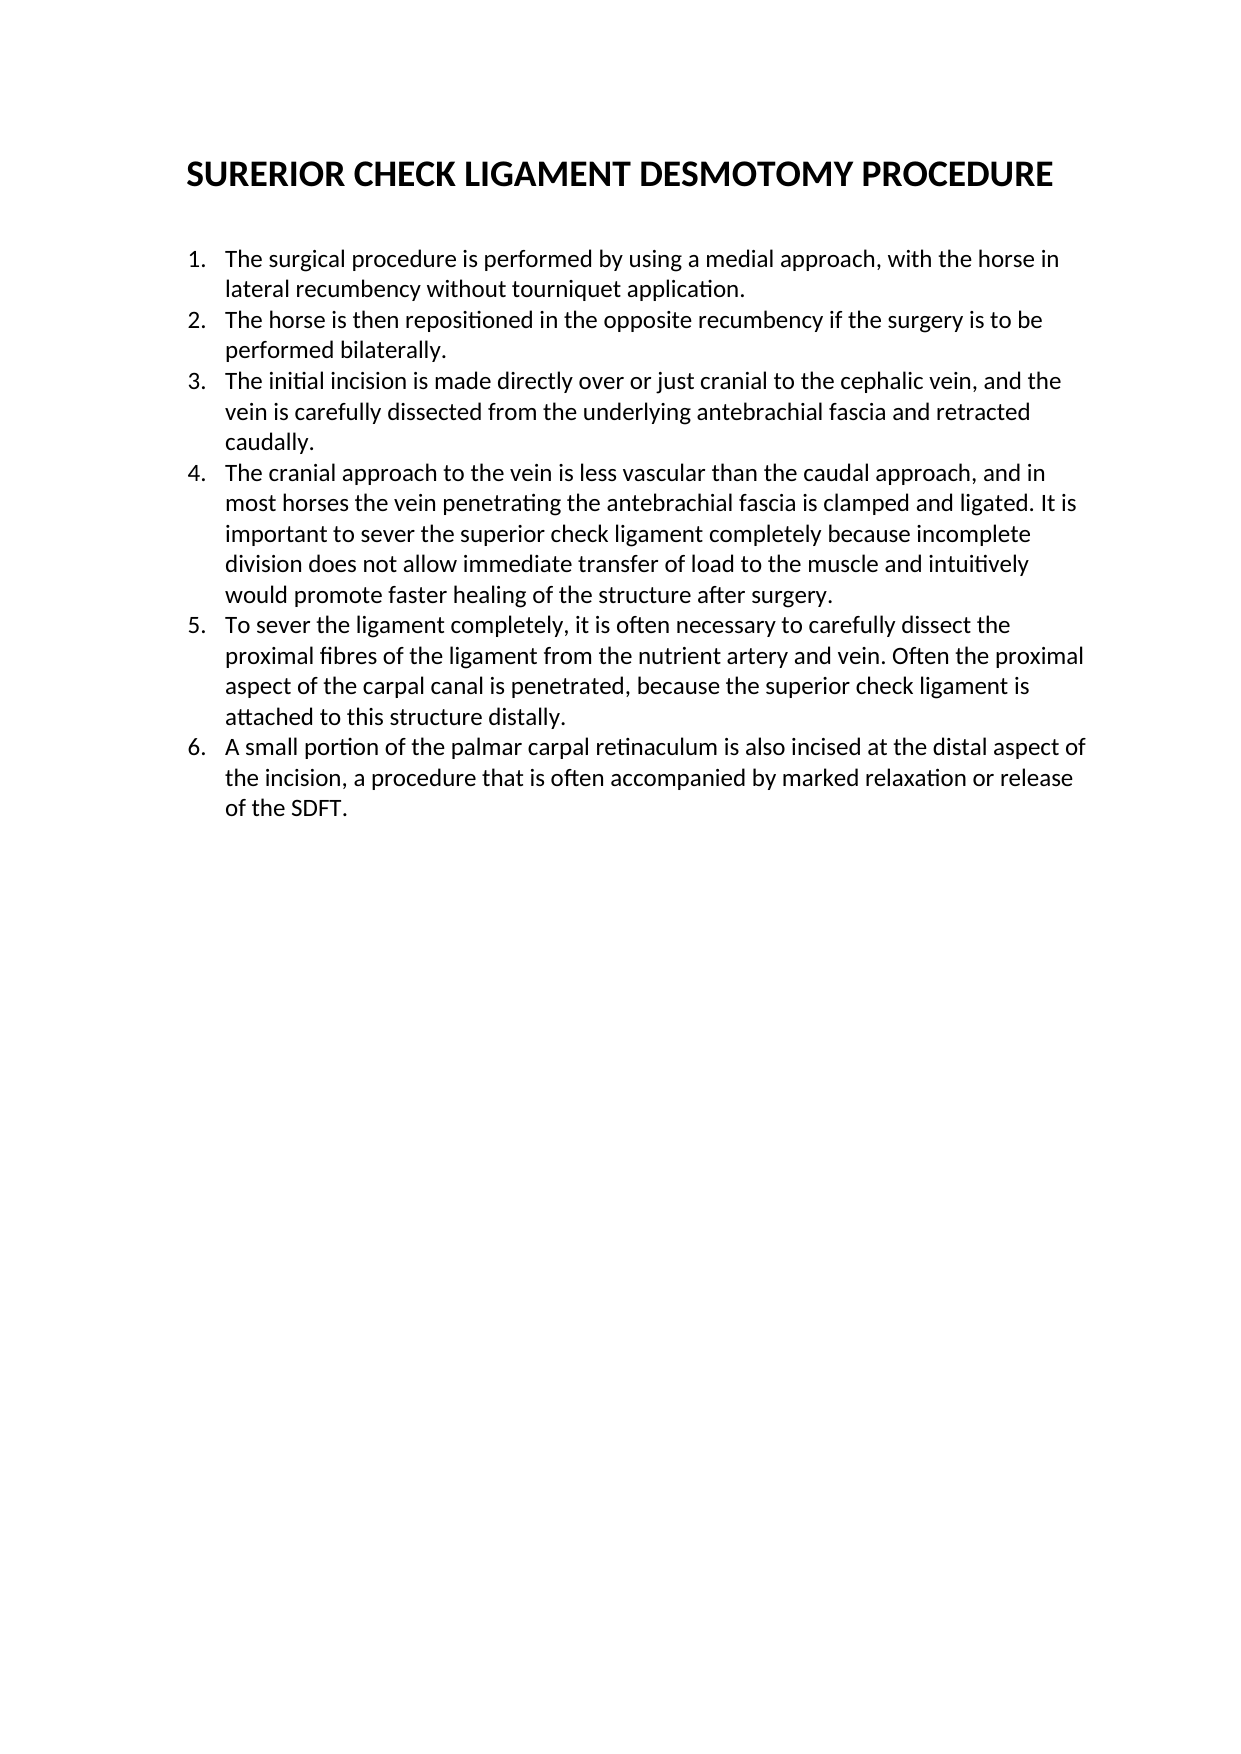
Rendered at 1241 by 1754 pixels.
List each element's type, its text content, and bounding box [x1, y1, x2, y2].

list A small portion of the palmar carpal retinaculum is also incised at the distal aspect of the incision, a procedure that is often accompanied by marked relaxation or release of the SDFT. [187, 731, 1090, 823]
text SURERIOR CHECK LIGAMENT DESMOTOMY PROCEDURE [150, 150, 1090, 196]
list The initial incision is made directly over or just cranial to the cephalic vein, and the vein is carefully dissected from the underlying antebrachial fascia and retracted caudally. [187, 365, 1090, 457]
list The cranial approach to the vein is less vascular than the caudal approach, and in most horses the vein penetrating the antebrachial fascia is clamped and ligated. It is important to sever the superior check ligament completely because incomplete division does not allow immediate transfer of load to the muscle and intuitively would promote faster healing of the structure after surgery. [187, 457, 1090, 609]
list To sever the ligament completely, it is often necessary to carefully dissect the proximal fibres of the ligament from the nutrient artery and vein. Often the proximal aspect of the carpal canal is penetrated, because the superior check ligament is attached to this structure distally. [187, 609, 1090, 731]
list The surgical procedure is performed by using a medial approach, with the horse in lateral recumbency without tourniquet application. [187, 243, 1090, 304]
list The horse is then repositioned in the opposite recumbency if the surgery is to be performed bilaterally. [187, 304, 1090, 365]
